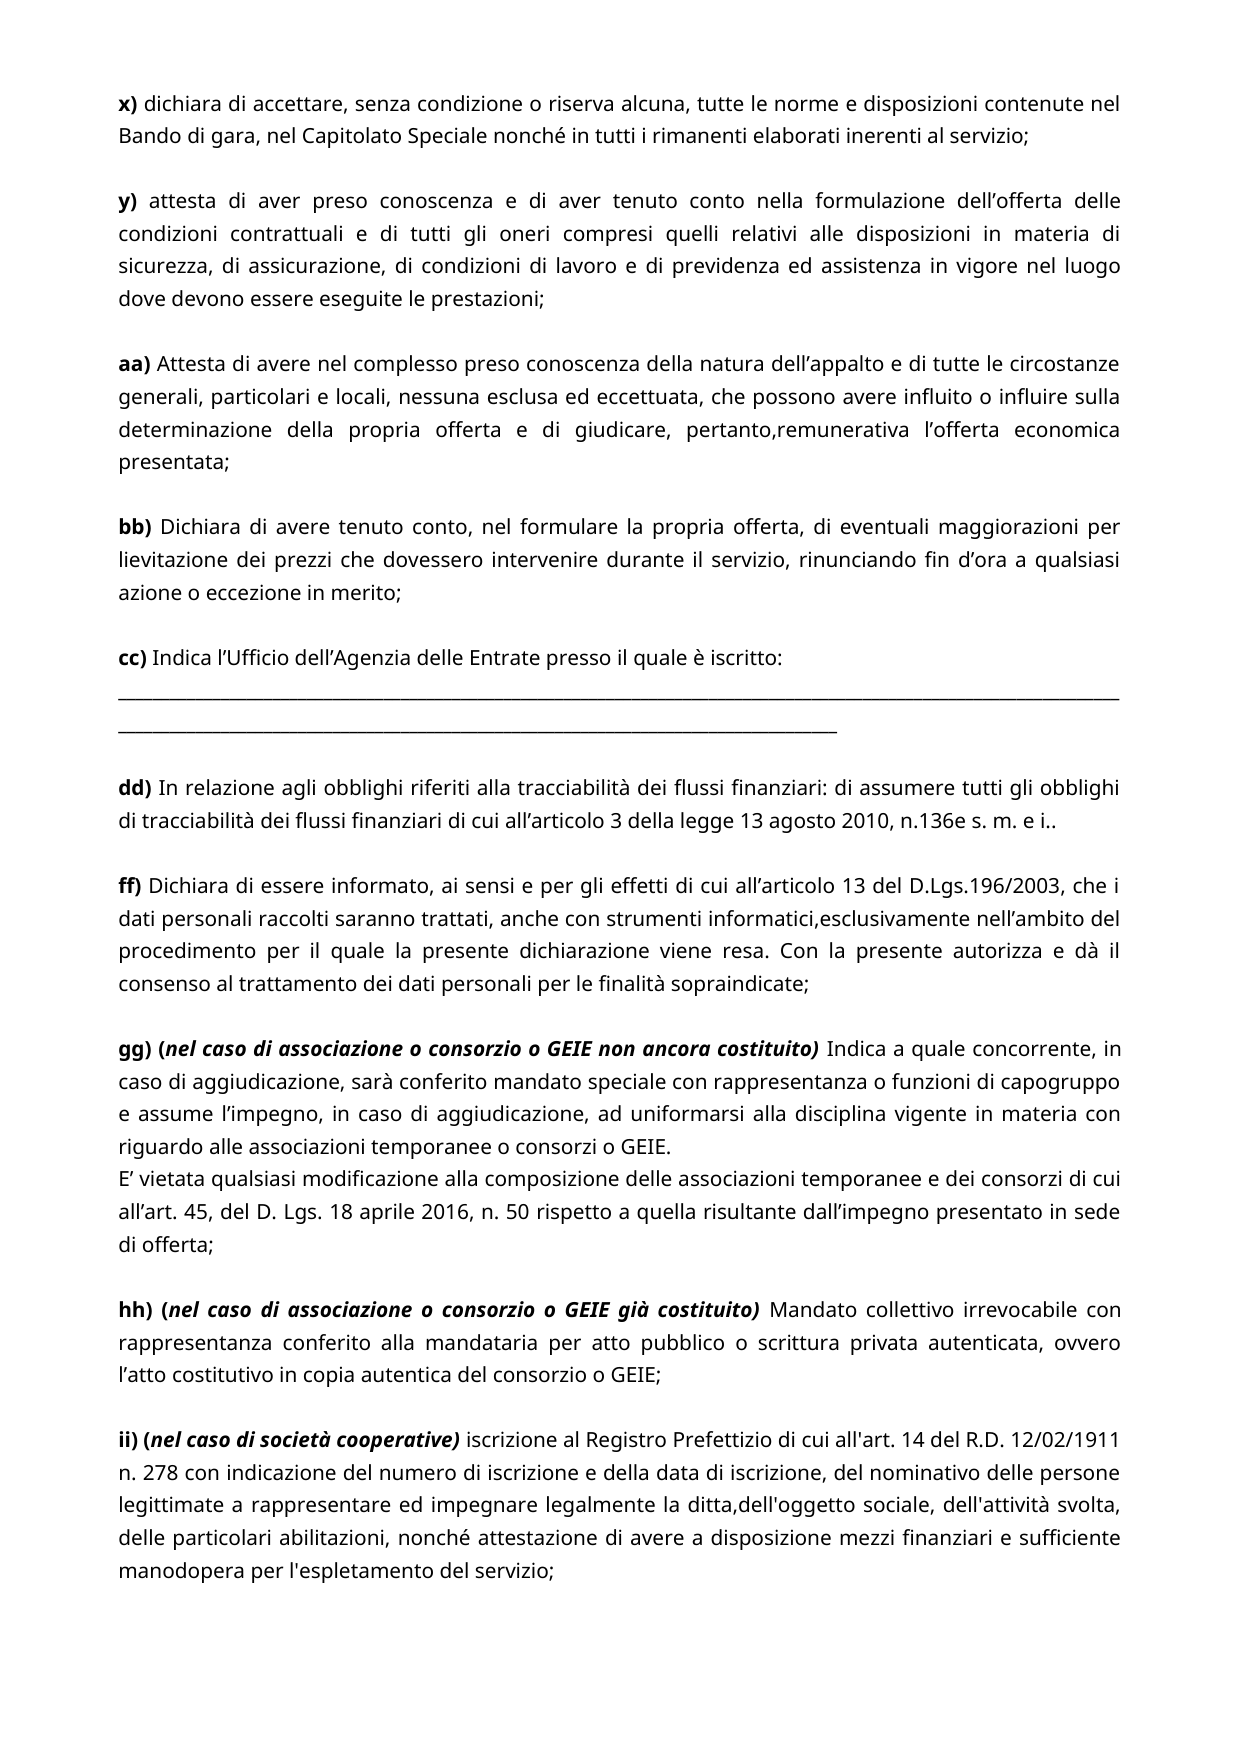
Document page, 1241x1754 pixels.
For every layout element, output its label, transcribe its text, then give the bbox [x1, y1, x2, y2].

text gg) (nel caso di associazione o consorzio o GEIE non ancora costituito) Indica a quale concorrente, in caso di aggiudicazione, sarà conferito mandato speciale con rappresentanza o funzioni di capogruppo e assume l’impegno, in caso di aggiudicazione, ad uniformarsi alla disciplina vigente in materia con riguardo alle associazioni temporanee o consorzi o GEIE. [118, 1034, 1122, 1160]
text hh) (nel caso di associazione o consorzio o GEIE già costituito) Mandato collettivo irrevocabile con rappresentanza conferito alla mandataria per atto pubblico o scrittura privata autenticata, ovvero l’atto costitutivo in copia autentica del consorzio o GEIE; [118, 1295, 1122, 1389]
text dd) In relazione agli obblighi riferiti alla tracciabilità dei flussi finanziari: di assumere tutti gli obblighi di tracciabilità dei flussi finanziari di cui all’articolo 3 della legge 13 agosto 2010, n.136e s. m. e i.. [118, 773, 1122, 834]
text x) dichiara di accettare, senza condizione o riserva alcuna, tutte le norme e disposizioni contenute nel Bando di gara, nel Capitolato Speciale nonché in tutti i rimanenti elaborati inerenti al servizio; [118, 89, 1122, 150]
text cc) Indica l’Ufficio dell’Agenzia delle Entrate presso il quale è iscritto: [118, 643, 1122, 671]
text _________________________________________________________________________________________________________________________________________________________________________________________________________ [118, 676, 1122, 737]
text ff) Dichiara di essere informato, ai sensi e per gli effetti di cui all’articolo 13 del D.Lgs.196/2003, che i dati personali raccolti saranno trattati, anche con strumenti informatici,esclusivamente nell’ambito del procedimento per il quale la presente dichiarazione viene resa. Con la presente autorizza e dà il consenso al trattamento dei dati personali per le finalità sopraindicate; [118, 871, 1122, 997]
text y) attesta di aver preso conoscenza e di aver tenuto conto nella formulazione dell’offerta delle condizioni contrattuali e di tutti gli oneri compresi quelli relativi alle disposizioni in materia di sicurezza, di assicurazione, di condizioni di lavoro e di previdenza ed assistenza in vigore nel luogo dove devono essere eseguite le prestazioni; [118, 186, 1122, 313]
text ii) (nel caso di società cooperative) iscrizione al Registro Prefettizio di cui all'art. 14 del R.D. 12/02/1911 n. 278 con indicazione del numero di iscrizione e della data di iscrizione, del nominativo delle persone legittimate a rappresentare ed impegnare legalmente la ditta,dell'oggetto sociale, dell'attività svolta, delle particolari abilitazioni, nonché attestazione di avere a disposizione mezzi finanziari e sufficiente manodopera per l'espletamento del servizio; [118, 1425, 1122, 1584]
text E’ vietata qualsiasi modificazione alla composizione delle associazioni temporanee e dei consorzi di cui all’art. 45, del D. Lgs. 18 aprile 2016, n. 50 rispetto a quella risultante dall’impegno presentato in sede di offerta; [118, 1164, 1122, 1258]
text aa) Attesta di avere nel complesso preso conoscenza della natura dell’appalto e di tutte le circostanze generali, particolari e locali, nessuna esclusa ed eccettuata, che possono avere influito o influire sulla determinazione della propria offerta e di giudicare, pertanto,remunerativa l’offerta economica presentata; [118, 349, 1122, 476]
text bb) Dichiara di avere tenuto conto, nel formulare la propria offerta, di eventuali maggiorazioni per lievitazione dei prezzi che dovessero intervenire durante il servizio, rinunciando fin d’ora a qualsiasi azione o eccezione in merito; [118, 512, 1122, 606]
